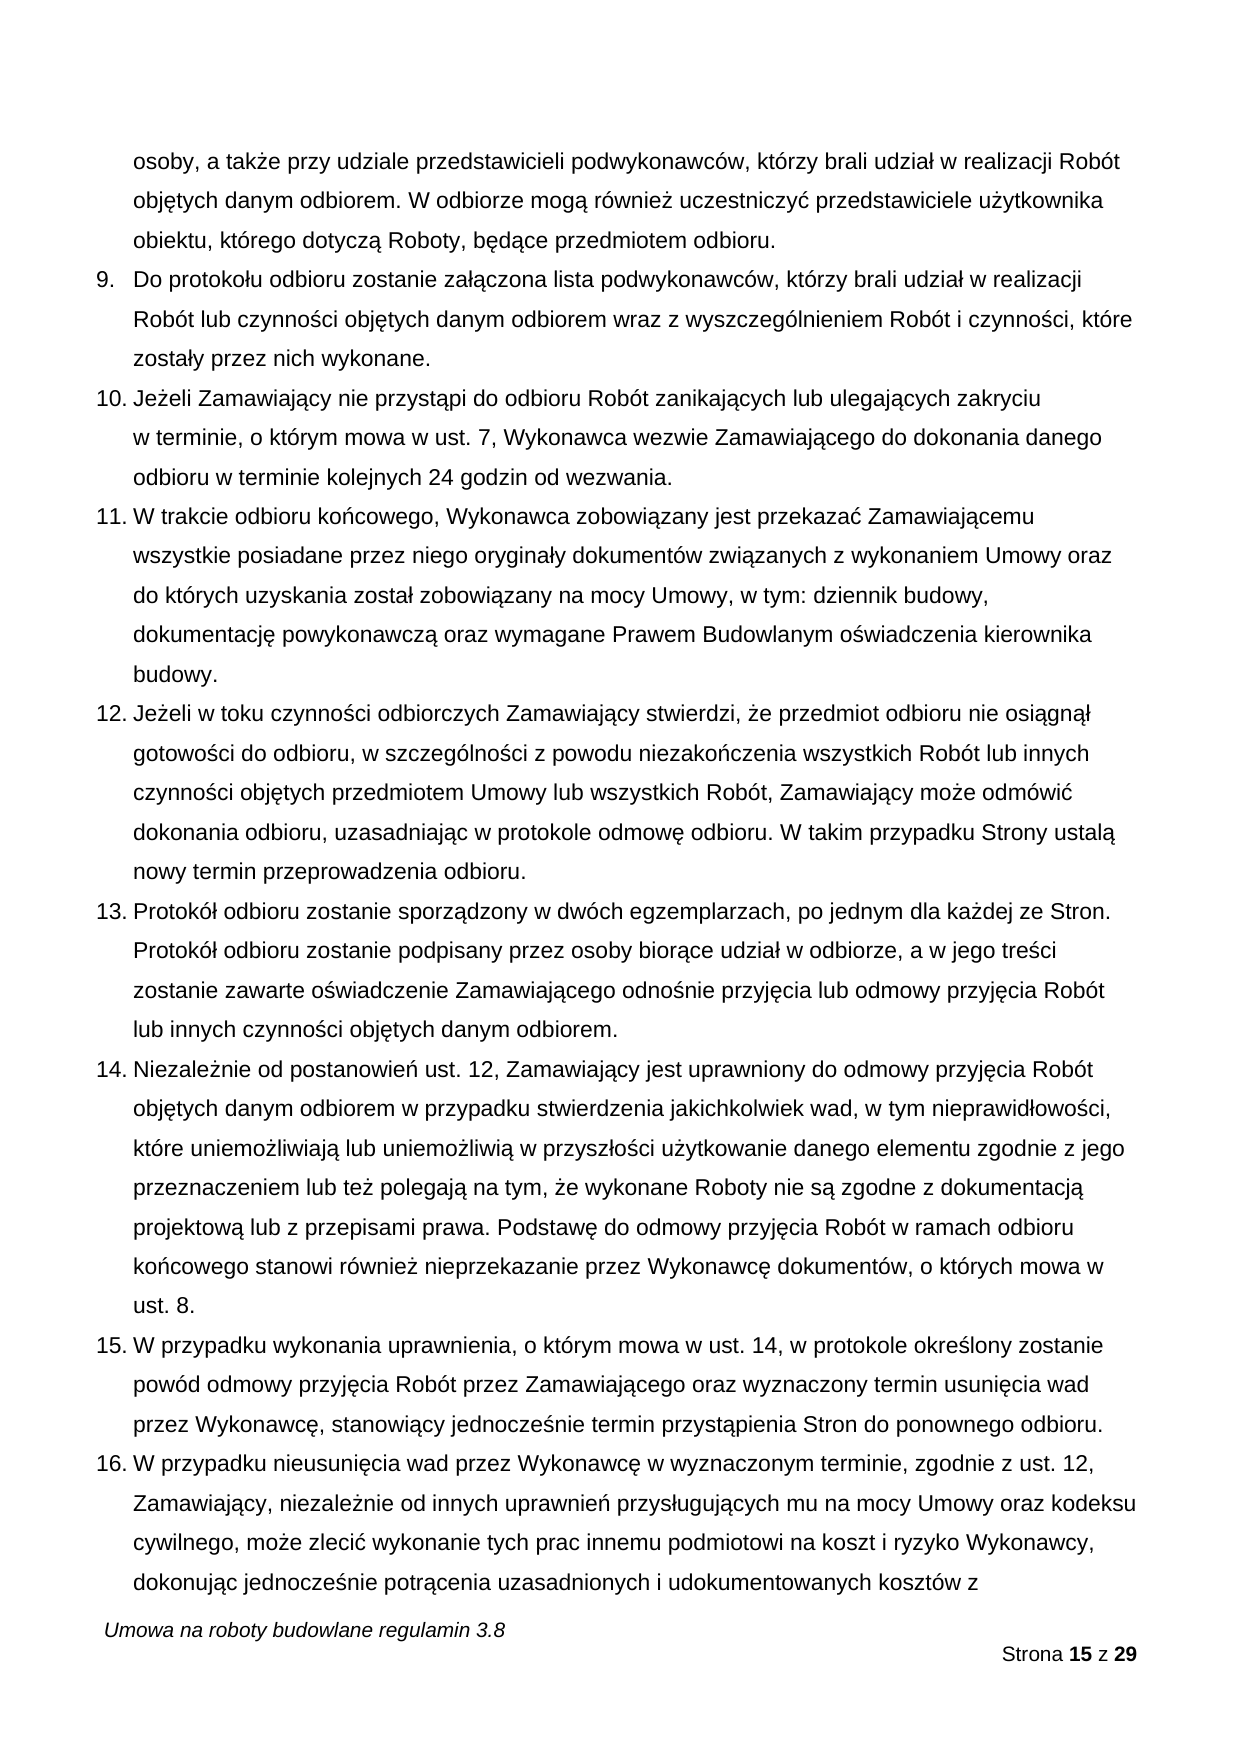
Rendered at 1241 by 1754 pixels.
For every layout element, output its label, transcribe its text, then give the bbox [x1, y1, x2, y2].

list Do protokołu odbioru zostanie załączona lista podwykonawców, którzy brali udział w realizacji Robót lub czynności objętych danym odbiorem wraz z wyszczególnieniem Robót i czynności, które zostały przez nich wykonane. [96, 266, 1137, 371]
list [96, 148, 1137, 253]
list W przypadku wykonania uprawnienia, o którym mowa w ust. 14, w protokole określony zostanie powód odmowy przyjęcia Robót przez Zamawiającego oraz wyznaczony termin usunięcia wad przez Wykonawcę, stanowiący jednocześnie termin przystąpienia Stron do ponownego odbioru. [96, 1332, 1137, 1437]
list Jeżeli w toku czynności odbiorczych Zamawiający stwierdzi, że przedmiot odbioru nie osiągnął gotowości do odbioru, w szczególności z powodu niezakończenia wszystkich Robót lub innych czynności objętych przedmiotem Umowy lub wszystkich Robót, Zamawiający może odmówić dokonania odbioru, uzasadniając w protokole odmowę odbioru. W takim przypadku Strony ustalą nowy termin przeprowadzenia odbioru. [96, 700, 1137, 884]
list Niezależnie od postanowień ust. 12, Zamawiający jest uprawniony do odmowy przyjęcia Robót objętych danym odbiorem w przypadku stwierdzenia jakichkolwiek wad, w tym nieprawidłowości, które uniemożliwiają lub uniemożliwią w przyszłości użytkowanie danego elementu zgodnie z jego przeznaczeniem lub też polegają na tym, że wykonane Roboty nie są zgodne z dokumentacją projektową lub z przepisami prawa. Podstawę do odmowy przyjęcia Robót w ramach odbioru końcowego stanowi również nieprzekazanie przez Wykonawcę dokumentów, o których mowa w ust. 8. [96, 1056, 1137, 1319]
list Jeżeli Zamawiający nie przystąpi do odbioru Robót zanikających lub ulegających zakryciu w terminie, o którym mowa w ust. 7, Wykonawca wezwie Zamawiającego do dokonania danego odbioru w terminie kolejnych 24 godzin od wezwania. [96, 384, 1137, 490]
list W trakcie odbioru końcowego, Wykonawca zobowiązany jest przekazać Zamawiającemu wszystkie posiadane przez niego oryginały dokumentów związanych z wykonaniem Umowy oraz do których uzyskania został zobowiązany na mocy Umowy, w tym: dziennik budowy, dokumentację powykonawczą oraz wymagane Prawem Budowlanym oświadczenia kierownika budowy. [96, 503, 1137, 687]
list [96, 1450, 1137, 1595]
list Protokół odbioru zostanie sporządzony w dwóch egzemplarzach, po jednym dla każdej ze Stron. Protokół odbioru zostanie podpisany przez osoby biorące udział w odbiorze, a w jego treści zostanie zawarte oświadczenie Zamawiającego odnośnie przyjęcia lub odmowy przyjęcia Robót lub innych czynności objętych danym odbiorem. [96, 898, 1137, 1042]
